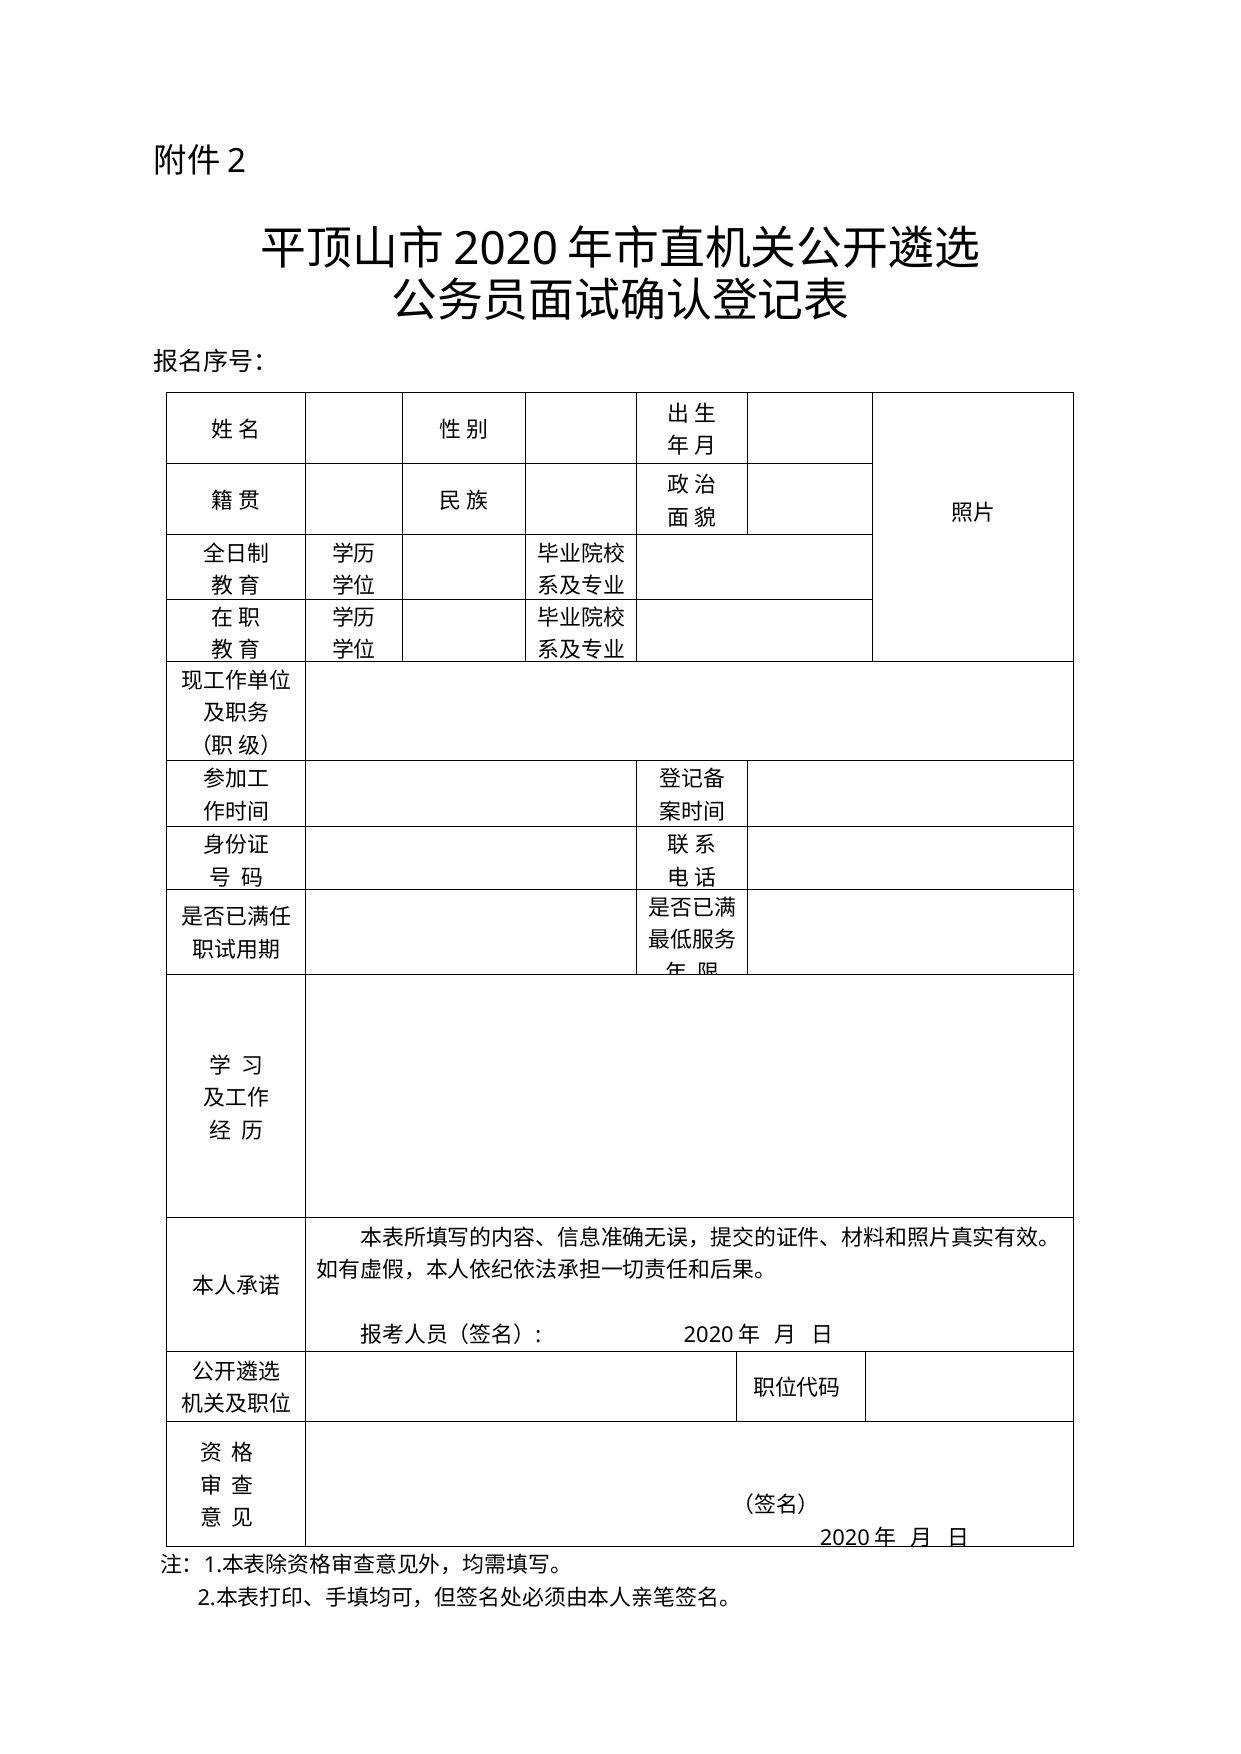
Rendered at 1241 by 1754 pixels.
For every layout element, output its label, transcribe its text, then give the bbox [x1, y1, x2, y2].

table_cell 毕业院校系及专业 [526, 600, 636, 661]
table_header 姓 名 [167, 393, 305, 463]
table_cell [748, 890, 1073, 973]
table_cell 学 习 及工作 经 历 [167, 975, 305, 1217]
text 报名序号： [153, 327, 1121, 392]
table_cell 联 系 电 话 [637, 827, 747, 888]
table_cell [748, 464, 872, 534]
table_cell 全日制 教 育 [167, 535, 305, 598]
table_cell 资 格 审 查 意 见 [167, 1422, 305, 1546]
table_cell 学历 学位 [306, 535, 402, 598]
list 2.本表打印、手填均可，但签名处必须由本人亲笔签名。 [153, 1579, 1121, 1612]
table_cell [306, 890, 636, 973]
table_cell 职位代码 [737, 1352, 865, 1421]
text 附件2 [153, 125, 1087, 190]
table_cell 公开遴选 机关及职位 [167, 1352, 305, 1421]
table_header 照片 [873, 393, 1073, 661]
table_cell 身份证 号 码 [167, 827, 305, 888]
table_cell 民 族 [403, 464, 525, 534]
table_cell [748, 827, 1073, 888]
table_cell 学历 学位 [306, 600, 402, 661]
table_cell 本人承诺 [167, 1218, 305, 1351]
table_header [748, 393, 872, 463]
table_cell 是否已满最低服务年 限 [637, 890, 747, 973]
table_cell 本表所填写的内容、信息准确无误，提交的证件、材料和照片真实有效。如有虚假，本人依纪依法承担一切责任和后果。 报考人员（签名）: 2020年 月 日 [306, 1218, 1073, 1351]
table_cell [637, 600, 872, 661]
table_cell [306, 1352, 736, 1421]
table_cell 在 职 教 育 [167, 600, 305, 661]
table_cell [403, 535, 525, 598]
table_cell [306, 761, 636, 826]
table_cell [306, 827, 636, 888]
table_cell [748, 761, 1073, 826]
table_header 出 生 年 月 [637, 393, 747, 463]
table_cell 籍 贯 [167, 464, 305, 534]
table_cell 登记备 案时间 [637, 761, 747, 826]
table_cell [866, 1352, 1073, 1421]
table_cell 是否已满任职试用期 [167, 890, 305, 973]
text 注：1.本表除资格审查意见外，均需填写。 [160, 1547, 1121, 1579]
table_cell [526, 464, 636, 534]
table_cell 参加工 作时间 [167, 761, 305, 826]
table_cell [306, 975, 1073, 1217]
table_header [306, 393, 402, 463]
table_cell [306, 662, 1073, 760]
table_cell [306, 464, 402, 534]
table_cell [637, 535, 872, 598]
table_header [526, 393, 636, 463]
table_header 性 别 [403, 393, 525, 463]
table_cell 现工作单位及职务 （职 级） [167, 662, 305, 760]
text 公务员面试确认登记表 [153, 275, 1087, 327]
table_cell （签名） 2020年 月 日 审核 意见 审核人（签名）： 2020年 月 日 [306, 1422, 1073, 1546]
table_cell [403, 600, 525, 661]
text 平顶山市2020年市直机关公开遴选 [153, 223, 1087, 275]
table_cell 政 治 面 貌 [637, 464, 747, 534]
table_cell 毕业院校系及专业 [526, 535, 636, 598]
